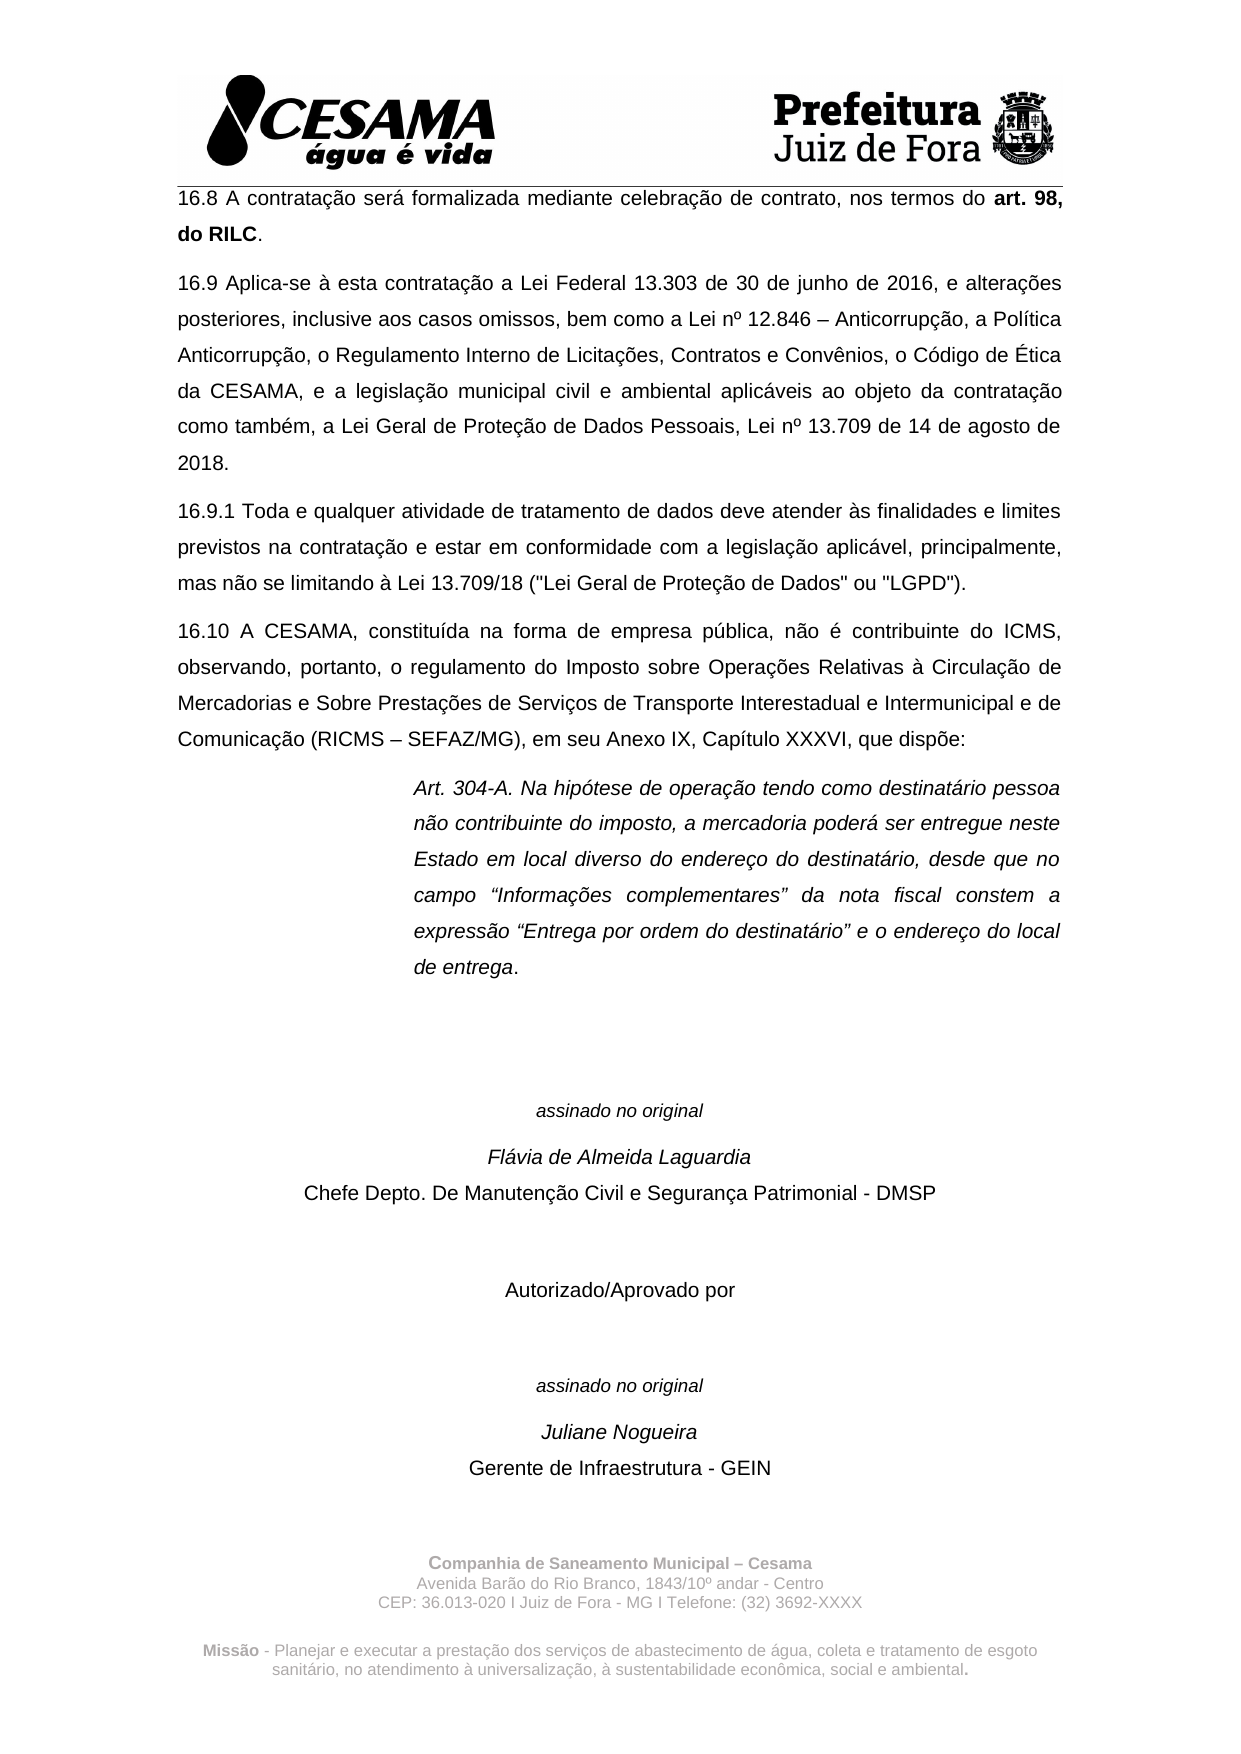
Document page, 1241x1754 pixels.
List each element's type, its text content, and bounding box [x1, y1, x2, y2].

text Flávia de Almeida Laguardia Chefe Depto. De Manutenção Civil e Segurança Patrimonial - DMSP [177, 1145, 1063, 1205]
text 16.10 A CESAMA, constituída na forma de empresa pública, não é contribuinte do ICMS, observando, portanto, o regulamento do Imposto sobre Operações Relativas à Circulação de Mercadorias e Sobre Prestações de Serviços de Transporte Interestadual e Intermunicipal e de Comunicação (RICMS – SEFAZ/MG), em seu Anexo IX, Capítulo XXXVI, que dispõe: [177, 619, 1063, 751]
text Autorizado/Aprovado por [177, 1278, 1063, 1302]
text 16.9.1 Toda e qualquer atividade de tratamento de dados deve atender às finalidades e limites previstos na contratação e estar em conformidade com a legislação aplicável, principalmente, mas não se limitando à Lei 13.709/18 ("Lei Geral de Proteção de Dados" ou "LGPD"). [177, 499, 1063, 594]
text assinado no original [177, 1100, 1063, 1122]
text 16.9 Aplica-se à esta contratação a Lei Federal 13.303 de 30 de junho de 2016, e alterações posteriores, inclusive aos casos omissos, bem como a Lei nº 12.846 – Anticorrupção, a Política Anticorrupção, o Regulamento Interno de Licitações, Contratos e Convênios, o Código de Ética da CESAMA, e a legislação municipal civil e ambiental aplicáveis ao objeto da contratação como também, a Lei Geral de Proteção de Dados Pessoais, Lei nº 13.709 de 14 de agosto de 2018. [177, 271, 1063, 474]
text 16.8 A contratação será formalizada mediante celebração de contrato, nos termos do art. 98, do RILC. [177, 187, 1063, 246]
picture [177, 75, 1063, 187]
text assinado no original [177, 1375, 1063, 1396]
text Juliane Nogueira Gerente de Infraestrutura - GEIN [177, 1419, 1063, 1479]
text Art. 304-A. Na hipótese de operação tendo como destinatário pessoa não contribuinte do imposto, a mercadoria poderá ser entregue neste Estado em local diverso do endereço do destinatário, desde que no campo “Informações complementares” da nota fiscal constem a expressão “Entrega por ordem do destinatário” e o endereço do local de entrega. [413, 775, 1063, 979]
